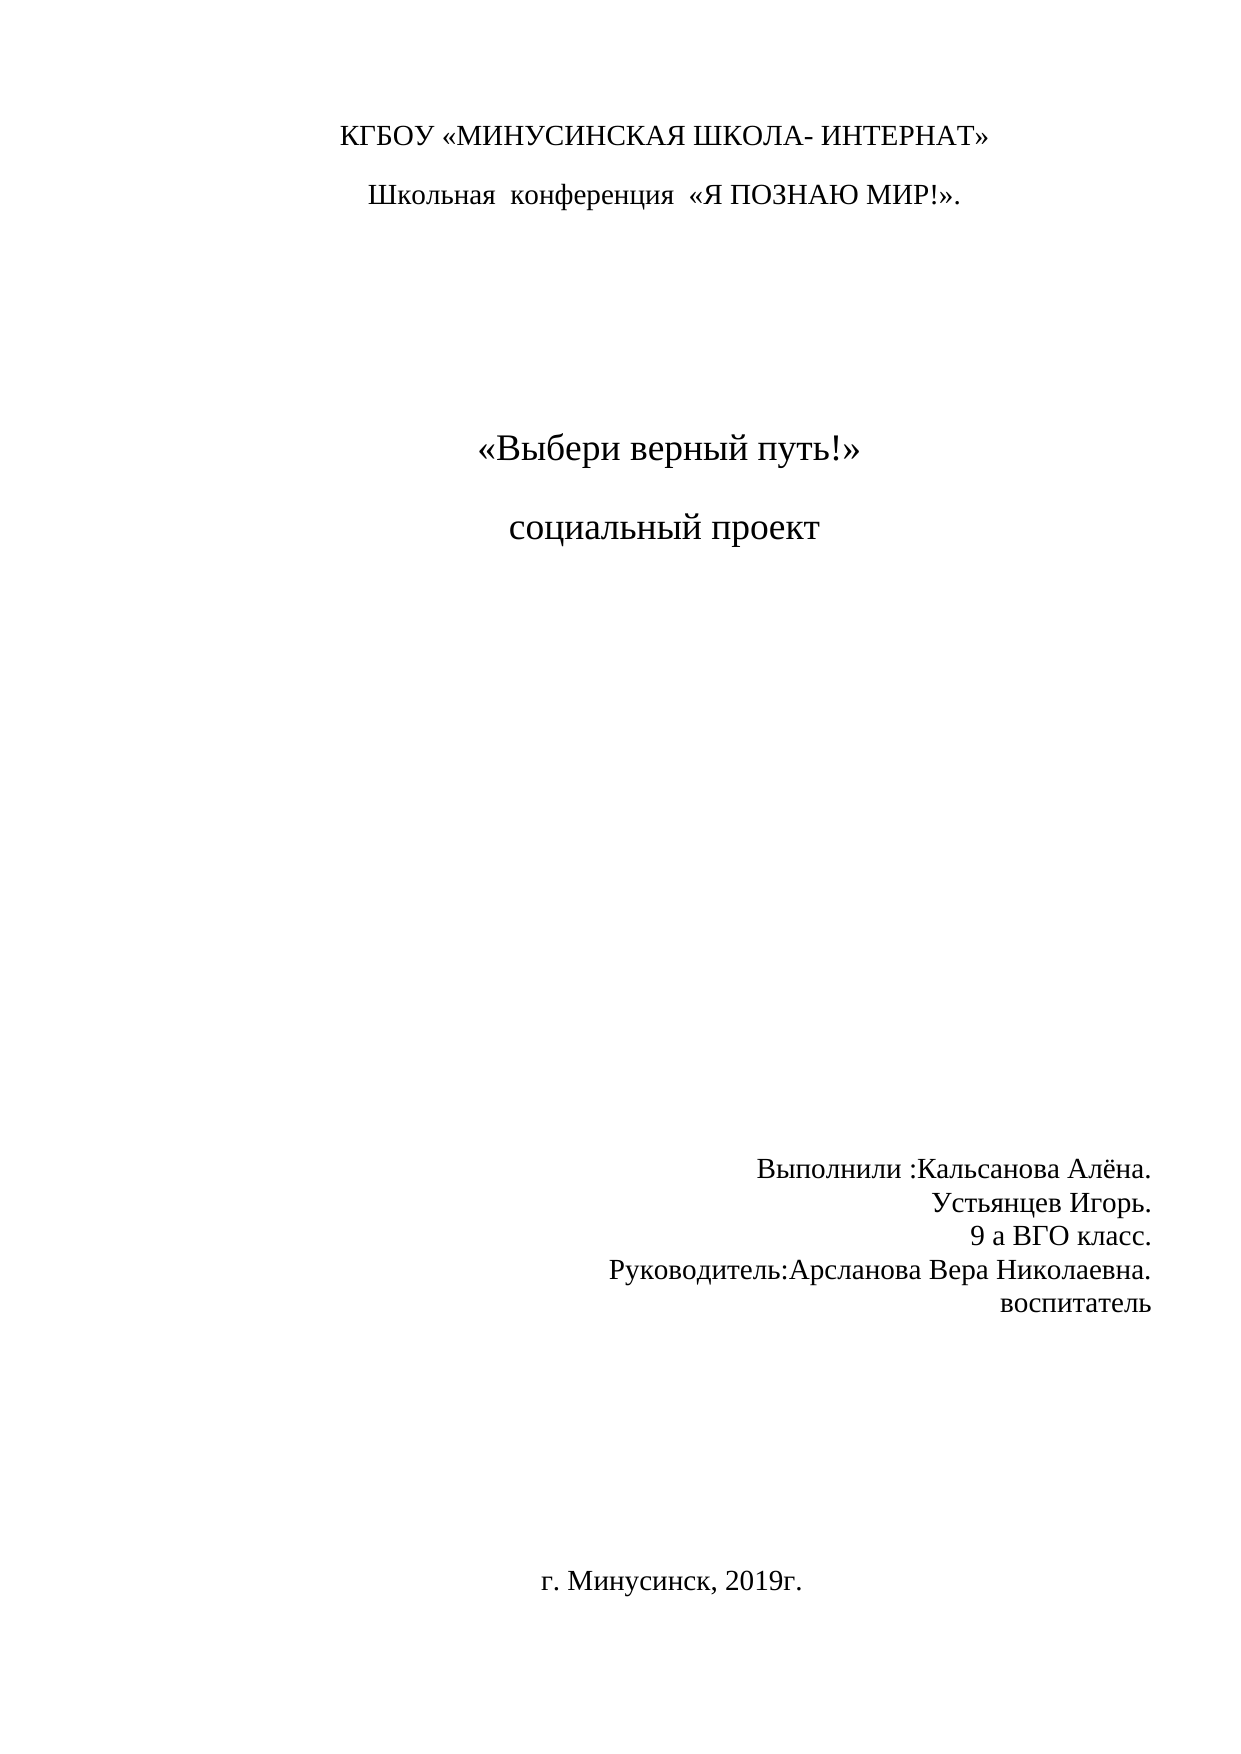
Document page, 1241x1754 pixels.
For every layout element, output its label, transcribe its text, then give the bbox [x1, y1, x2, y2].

text г. Минусинск, 2019г. [177, 1563, 1152, 1596]
text воспитатель [177, 1285, 1152, 1319]
text «Выбери верный путь!» [177, 426, 1152, 469]
text КГБОУ «МИНУСИНСКАЯ ШКОЛА- ИНТЕРНАТ» [177, 118, 1152, 152]
text Школьная конференция «Я ПОЗНАЮ МИР!». [177, 177, 1152, 211]
text Устьянцев Игорь. [177, 1185, 1152, 1218]
text Выполнили :Кальсанова Алёна. [177, 1151, 1152, 1185]
text социальный проект [177, 504, 1152, 547]
text 9 а ВГО класс. Руководитель:Арсланова Вера Николаевна. [177, 1218, 1152, 1285]
